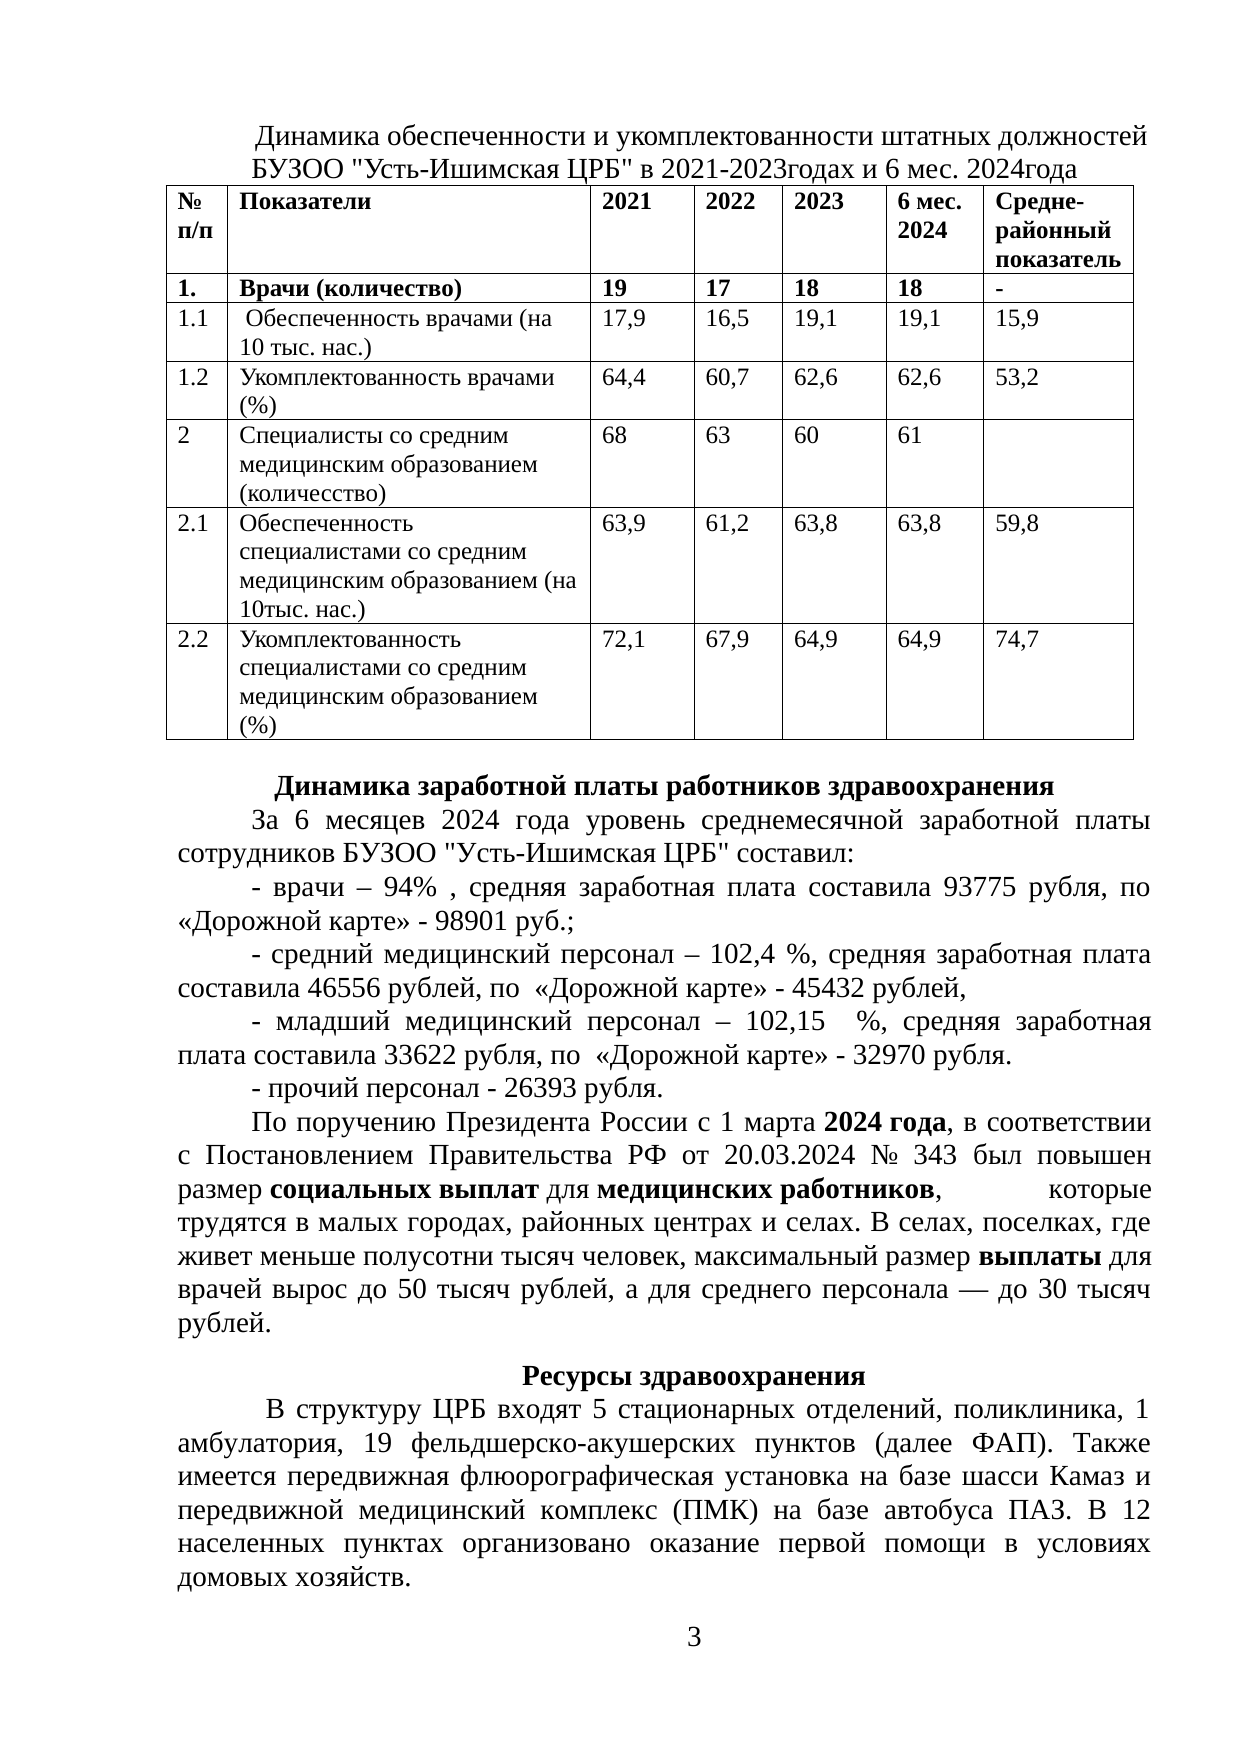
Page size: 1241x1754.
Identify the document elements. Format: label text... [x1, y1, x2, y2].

table_cell 2 [167, 420, 227, 507]
table_cell 1. [167, 274, 227, 302]
table_cell Укомплектованность специалистами со средним медицинским образованием (%) [228, 624, 590, 739]
table_header 2022 [695, 186, 782, 272]
table_cell 74,7 [984, 624, 1133, 739]
table_cell Обеспеченность врачами (на 10 тыс. нас.) [228, 303, 590, 361]
table_cell 60 [783, 420, 886, 507]
table_cell 2.1 [167, 508, 227, 623]
table_cell 16,5 [695, 303, 782, 361]
table_cell [984, 420, 1133, 507]
table_cell 62,6 [783, 362, 886, 419]
table_cell 63,8 [887, 508, 983, 623]
table_cell 18 [887, 274, 983, 302]
table_cell 63,8 [783, 508, 886, 623]
table_header Средне-районный показатель [984, 186, 1133, 272]
table_cell 15,9 [984, 303, 1133, 361]
table_cell 18 [783, 274, 886, 302]
table_cell 64,9 [887, 624, 983, 739]
table_cell 53,2 [984, 362, 1133, 419]
text В структуру ЦРБ входят 5 стационарных отделений, поликлиника, 1 амбулатория, 19 фельдшерско-акушерских пунктов (далее ФАП). Также имеется передвижная флюорографическая установка на базе шасси Камаз и передвижной медицинский комплекс (ПМК) на базе автобуса ПАЗ. В 12 населенных пунктах организовано оказание первой помощи в условиях домовых хозяйств. [177, 1391, 1152, 1593]
text Динамика заработной платы работников здравоохранения [177, 768, 1152, 802]
table_cell 17,9 [591, 303, 694, 361]
table_header Показатели [228, 186, 590, 272]
text - младший медицинский персонал – 102,15 %, средняя заработная плата составила 33622 рубля, по «Дорожной карте» - 32970 рубля. [177, 1003, 1152, 1070]
table_cell 60,7 [695, 362, 782, 419]
table_cell 67,9 [695, 624, 782, 739]
table_cell 63,9 [591, 508, 694, 623]
text Динамика обеспеченности и укомплектованности штатных должностей БУЗОО "Усть-Ишимская ЦРБ" в 2021-2023годах и 6 мес. 2024года [177, 118, 1152, 185]
table_cell - [984, 274, 1133, 302]
table_cell 64,9 [783, 624, 886, 739]
text - прочий персонал - 26393 рубля. [177, 1070, 1152, 1104]
table_cell Врачи (количество) [228, 274, 590, 302]
text По поручению Президента России с 1 марта 2024 года, в соответствии с Постановлением Правительства РФ от 20.03.2024 № 343 был повышен размер социальных выплат для медицинских работников, которые трудятся в малых городах, районных центрах и селах. В селах, поселках, где живет меньше полусотни тысяч человек, максимальный размер выплаты для врачей вырос до 50 тысяч рублей, а для среднего персонала — до 30 тысяч рублей. [177, 1104, 1152, 1339]
table_cell 19 [591, 274, 694, 302]
table_cell 1.1 [167, 303, 227, 361]
table_cell 17 [695, 274, 782, 302]
table_cell 63 [695, 420, 782, 507]
text - средний медицинский персонал – 102,4 %, средняя заработная плата составила 46556 рублей, по «Дорожной карте» - 45432 рублей, [177, 936, 1152, 1003]
text За 6 месяцев 2024 года уровень среднемесячной заработной платы сотрудников БУЗОО "Усть-Ишимская ЦРБ" составил: [177, 802, 1152, 869]
table_cell 19,1 [783, 303, 886, 361]
table_cell 1.2 [167, 362, 227, 419]
table_cell 72,1 [591, 624, 694, 739]
table_cell Укомплектованность врачами (%) [228, 362, 590, 419]
table_cell Специалисты со средним медицинским образованием (количесство) [228, 420, 590, 507]
table_header 2023 [783, 186, 886, 272]
table_cell 59,8 [984, 508, 1133, 623]
table_cell 68 [591, 420, 694, 507]
text Ресурсы здравоохранения [177, 1358, 1152, 1391]
table_header № п/п [167, 186, 227, 272]
table_header 2021 [591, 186, 694, 272]
table_cell 64,4 [591, 362, 694, 419]
table_cell 62,6 [887, 362, 983, 419]
table_cell Обеспеченность специалистами со средним медицинским образованием (на 10тыс. нас.) [228, 508, 590, 623]
table_cell 61,2 [695, 508, 782, 623]
table_header 6 мес. 2024 [887, 186, 983, 272]
table_cell 2.2 [167, 624, 227, 739]
text - врачи – 94% , средняя заработная плата составила 93775 рубля, по «Дорожной карте» - 98901 руб.; [177, 869, 1152, 936]
table_cell 19,1 [887, 303, 983, 361]
table_cell 61 [887, 420, 983, 507]
